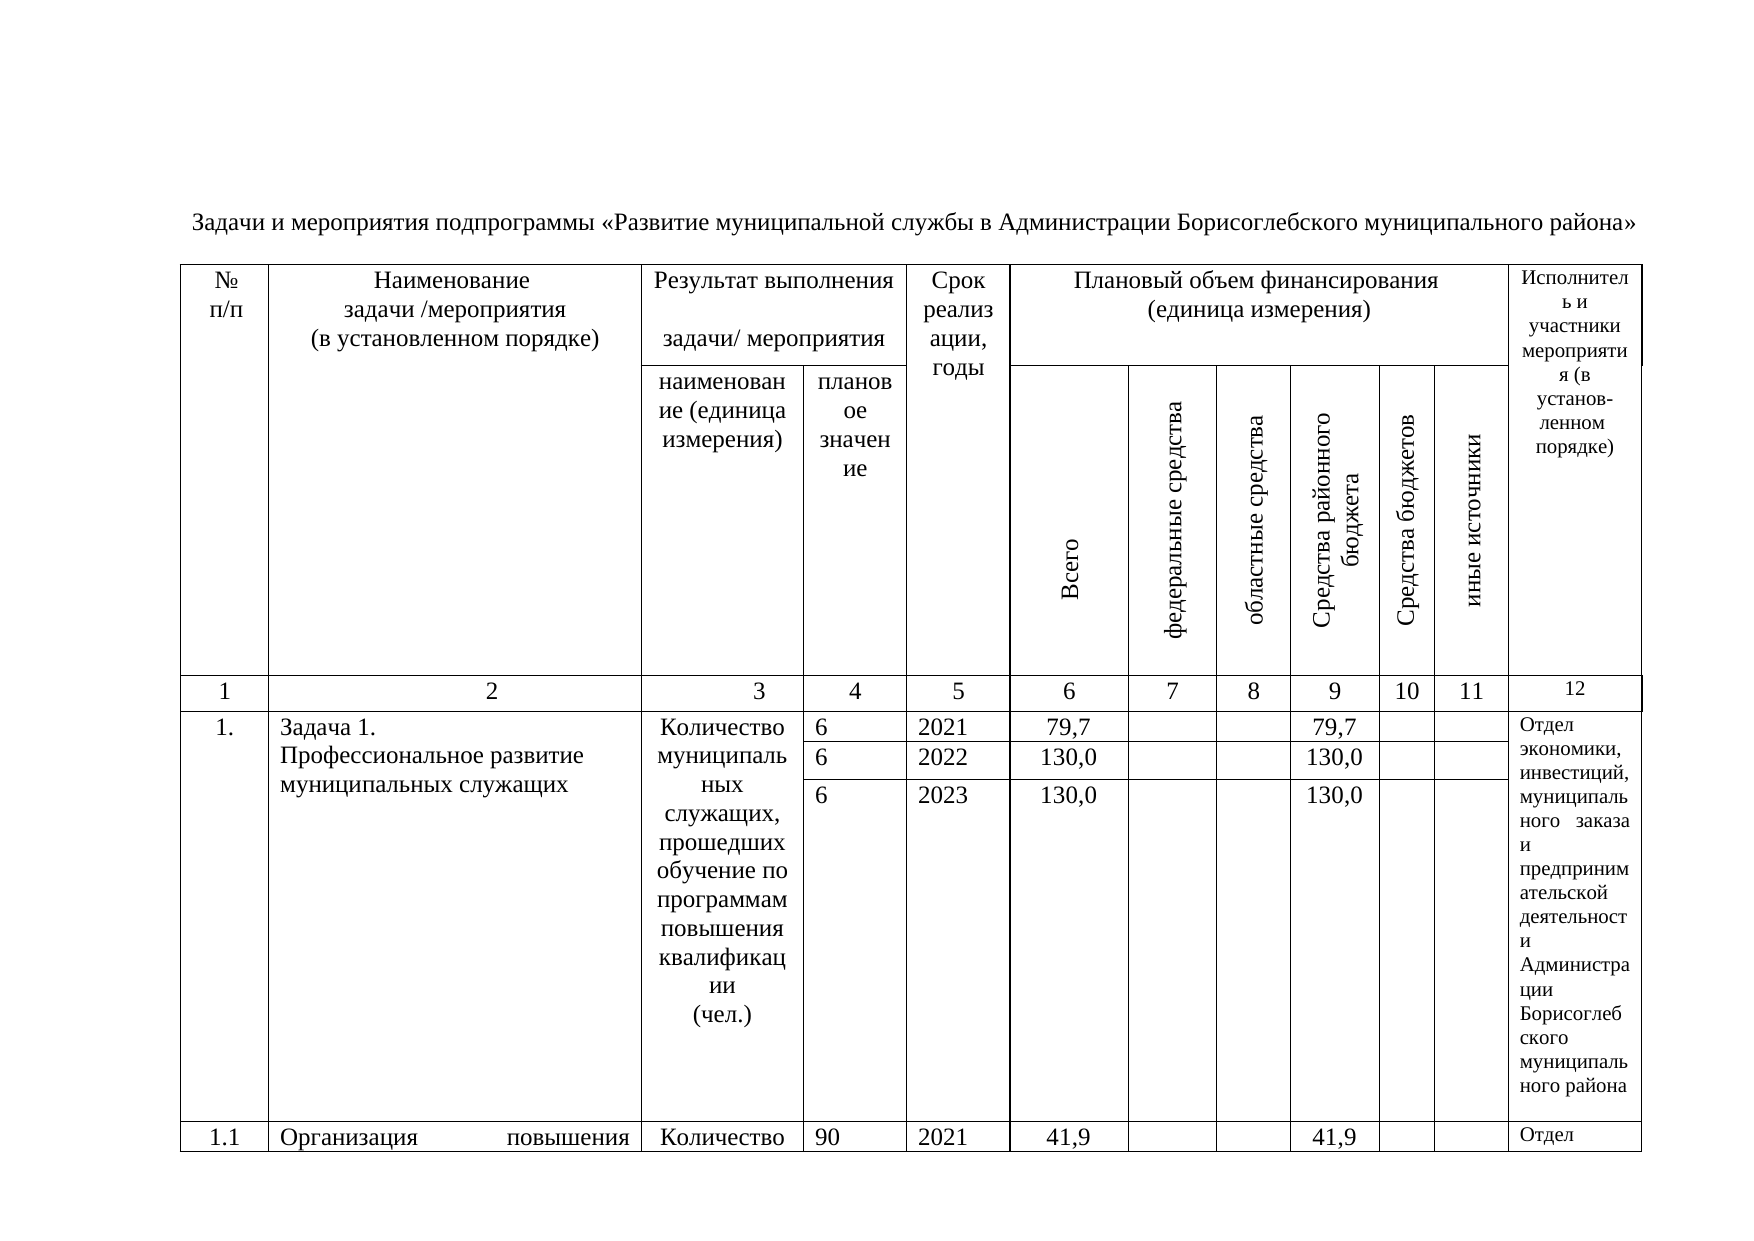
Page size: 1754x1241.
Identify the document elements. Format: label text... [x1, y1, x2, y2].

table_cell [1217, 712, 1290, 741]
table_header Срок реализации, годы [907, 265, 1009, 675]
table_cell [1217, 780, 1290, 1121]
table_cell [1380, 712, 1434, 741]
table_cell федеральные средства [1129, 366, 1216, 675]
table_cell 41,9 [1011, 1122, 1128, 1151]
table_cell 2023 [907, 780, 1009, 1121]
table_cell 4 [804, 676, 906, 711]
table_header Результат выполнения задачи/ мероприятия [642, 265, 906, 365]
table_cell наименование (единица измерения) [642, 366, 803, 675]
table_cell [1509, 1122, 1641, 1151]
table_cell 79,7 [1291, 712, 1379, 741]
table_cell Средства бюджетов сельских поселений [1380, 366, 1434, 675]
table_cell 90 [804, 1122, 906, 1151]
table_cell [1380, 1122, 1434, 1151]
table_cell 1 [181, 676, 268, 711]
table_cell [1129, 1122, 1216, 1151]
table_cell 8 [1217, 676, 1290, 711]
table_cell [1129, 780, 1216, 1121]
table_cell 2021 [907, 712, 1009, 741]
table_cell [642, 1122, 803, 1151]
table_cell 41,9 [1291, 1122, 1379, 1151]
table_cell 1. [181, 712, 268, 1121]
table_cell 1.1 [181, 1122, 268, 1151]
table_header Исполнитель и участники мероприятия (в установленном порядке) [1509, 265, 1641, 675]
table_cell Отдел экономики, инвестиций, муниципального заказа и предпринимательской деятельности Администрации Борисоглебского муниципального района [1509, 712, 1641, 1121]
table_cell [1129, 712, 1216, 741]
table_cell [1217, 742, 1290, 779]
table_cell [1435, 742, 1508, 779]
table_cell [1435, 1122, 1508, 1151]
table_cell 130,0 [1291, 742, 1379, 779]
table_cell Всего [1011, 366, 1128, 675]
table_cell [1217, 1122, 1290, 1151]
table_cell 130,0 [1011, 742, 1128, 779]
table_cell 130,0 [1011, 780, 1128, 1121]
table_cell 11 [1435, 676, 1508, 711]
table_header Наименование задачи /мероприятия (в установленном порядке) [269, 265, 641, 675]
table_cell иные источники [1435, 366, 1508, 675]
text Задачи и мероприятия подпрограммы «Развитие муниципальной службы в Администрации Борисоглебского муниципального района» [59, 207, 1695, 236]
table_cell [1380, 780, 1434, 1121]
table_cell плановое значение [804, 366, 906, 675]
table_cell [269, 1122, 641, 1151]
table_cell 7 [1129, 676, 1216, 711]
table_cell 9 [1291, 676, 1379, 711]
table_cell 6 [804, 780, 906, 1121]
table_cell 2022 [907, 742, 1009, 779]
table_cell 10 [1380, 676, 1434, 711]
table_cell Средства районного бюджета [1291, 366, 1379, 675]
table_cell 2021 [907, 1122, 1009, 1151]
table_cell 3 [642, 676, 803, 711]
table_cell 79,7 [1011, 712, 1128, 741]
table_header Плановый объем финансирования (единица измерения) [1011, 265, 1508, 365]
table_cell 6 [804, 712, 906, 741]
table_header № п/п [181, 265, 268, 675]
table_cell 5 [907, 676, 1009, 711]
table_cell [1380, 742, 1434, 779]
table_cell Количество муниципальных служащих, прошедших обучение по программам повышения квалификации (чел.) [642, 712, 803, 1121]
table_cell областные средства [1217, 366, 1290, 675]
table_cell 6 [804, 742, 906, 779]
table_cell Задача 1. Профессиональное развитие муниципальных служащих [269, 712, 641, 1121]
table_cell 2 [269, 676, 641, 711]
table_cell 130,0 [1291, 780, 1379, 1121]
table_cell [1129, 742, 1216, 779]
table_cell 6 [1011, 676, 1128, 711]
table_cell [1435, 780, 1508, 1121]
table_cell 12 [1509, 676, 1641, 711]
table_cell [1435, 712, 1508, 741]
